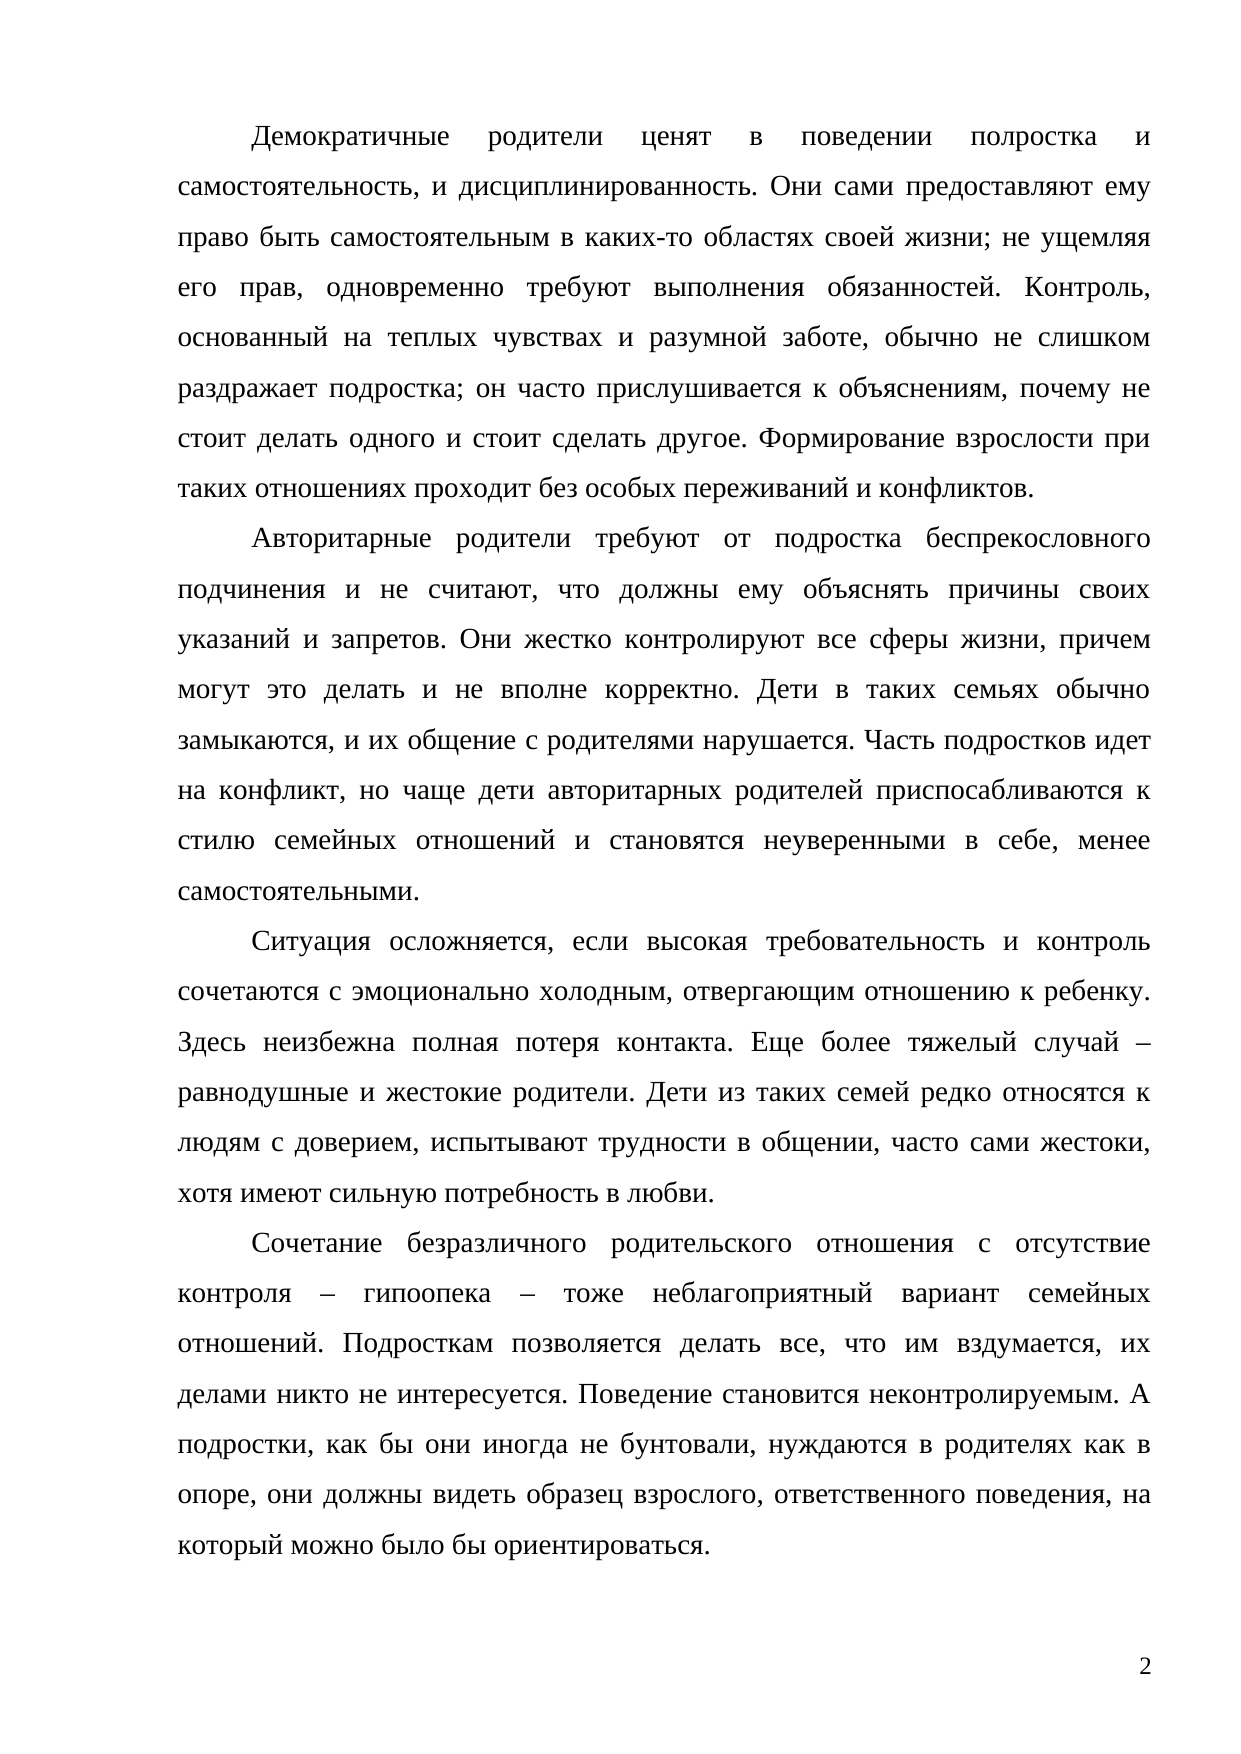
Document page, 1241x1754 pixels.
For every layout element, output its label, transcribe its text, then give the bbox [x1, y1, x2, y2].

text Демократичные родители ценят в поведении полростка и самостоятельность, и дисциплинированность. Они сами предоставляют ему право быть самостоятельным в каких-то областях своей жизни; не ущемляя его прав, одновременно требуют выполнения обязанностей. Контроль, основанный на теплых чувствах и разумной заботе, обычно не слишком раздражает подростка; он часто прислушивается к объяснениям, почему не стоит делать одного и стоит сделать другое. Формирование взрослости при таких отношениях проходит без особых переживаний и конфликтов. [177, 118, 1152, 504]
text Ситуация осложняется, если высокая требовательность и контроль сочетаются с эмоционально холодным, отвергающим отношению к ребенку. Здесь неизбежна полная потеря контакта. Еще более тяжелый случай – равнодушные и жестокие родители. Дети из таких семей редко относятся к людям с доверием, испытывают трудности в общении, часто сами жестоки, хотя имеют сильную потребность в любви. [177, 923, 1152, 1208]
text Авторитарные родители требуют от подростка беспрекословного подчинения и не считают, что должны ему объяснять причины своих указаний и запретов. Они жестко контролируют все сферы жизни, причем могут это делать и не вполне корректно. Дети в таких семьях обычно замыкаются, и их общение с родителями нарушается. Часть подростков идет на конфликт, но чаще дети авторитарных родителей приспосабливаются к стилю семейных отношений и становятся неуверенными в себе, менее самостоятельными. [177, 521, 1152, 906]
text Сочетание безразличного родительского отношения с отсутствие контроля – гипоопека – тоже неблагоприятный вариант семейных отношений. Подросткам позволяется делать все, что им вздумается, их делами никто не интересуется. Поведение становится неконтролируемым. А подростки, как бы они иногда не бунтовали, нуждаются в родителях как в опоре, они должны видеть образец взрослого, ответственного поведения, на который можно было бы ориентироваться. [177, 1225, 1152, 1560]
